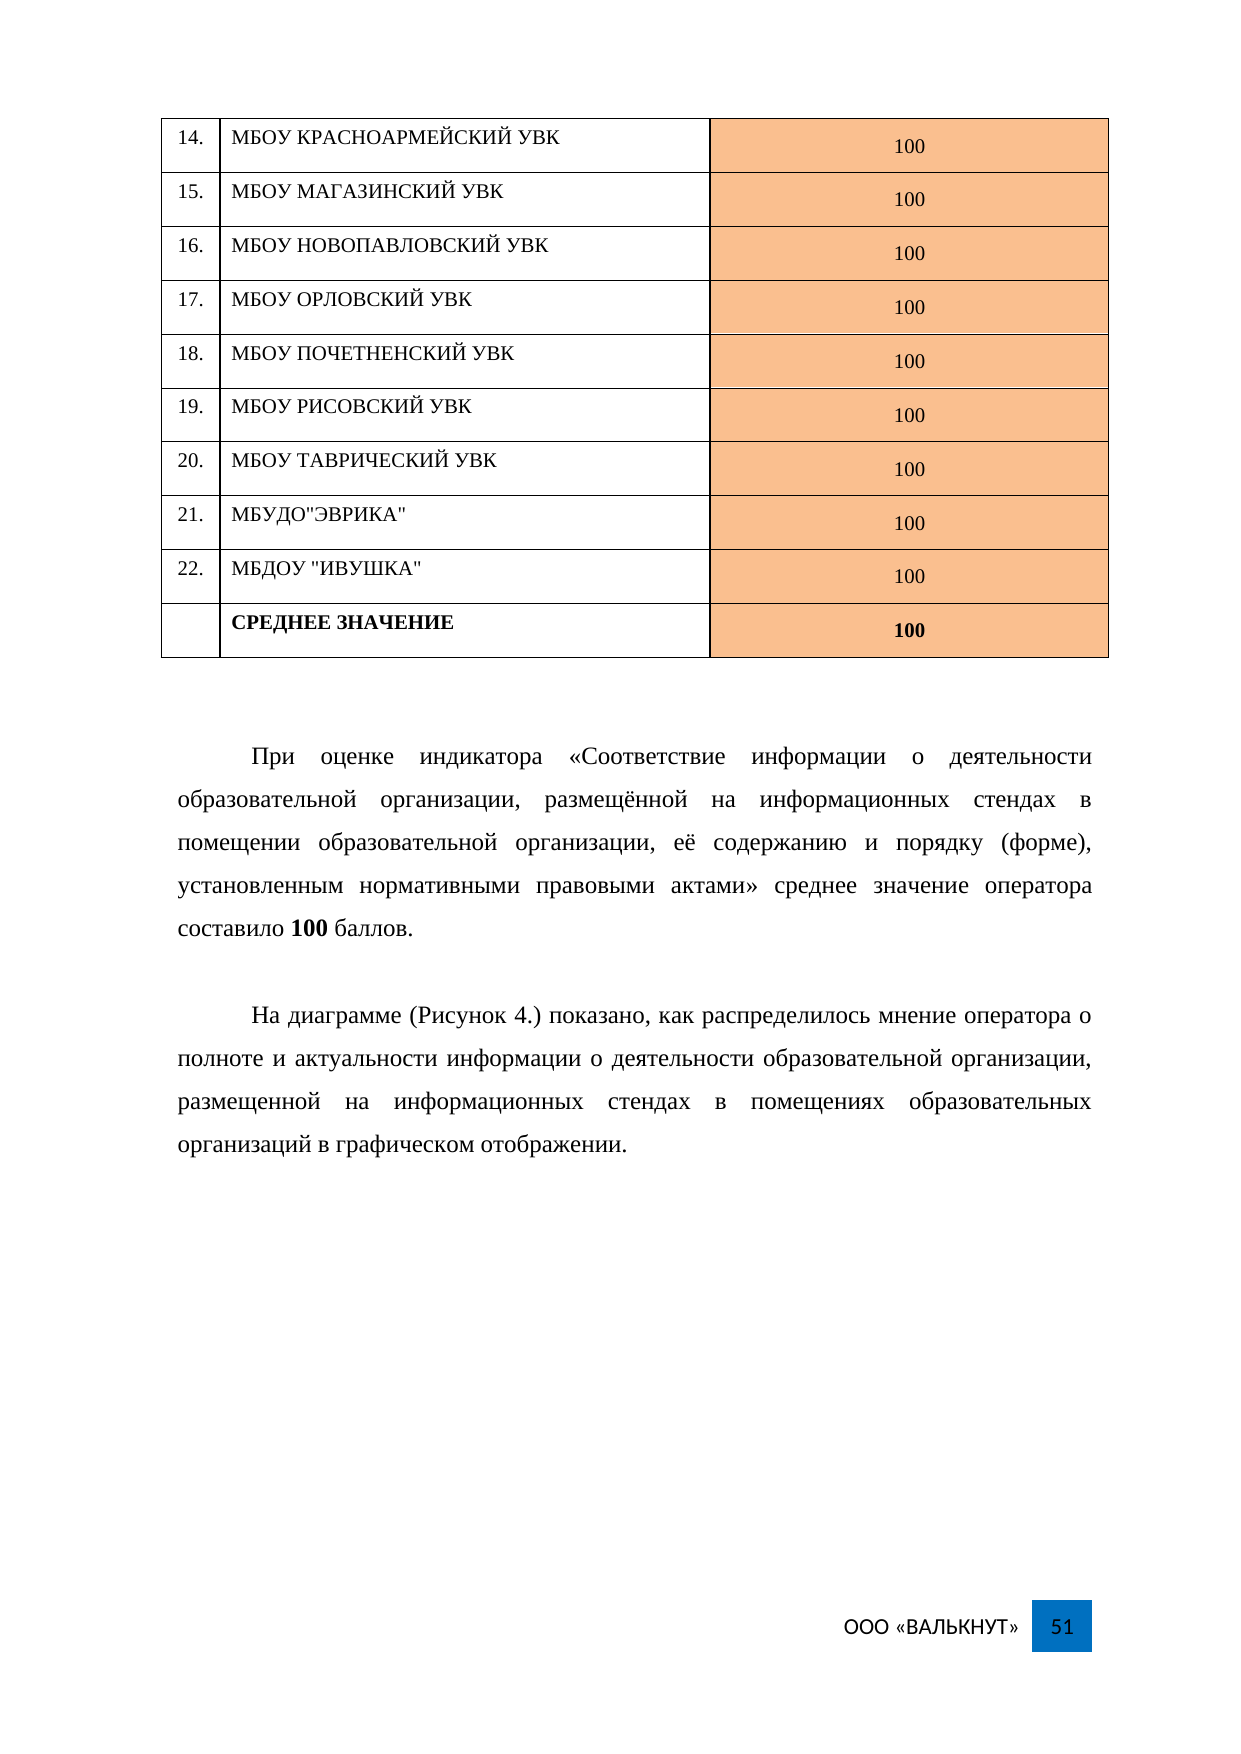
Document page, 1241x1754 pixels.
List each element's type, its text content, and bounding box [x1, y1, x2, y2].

table_cell 100 [711, 550, 1108, 603]
table_cell МБДОУ "ИВУШКА" [221, 550, 709, 603]
table_cell 18. [162, 335, 219, 387]
table_cell 14. [162, 119, 219, 172]
table_cell 100 [711, 442, 1108, 495]
table_cell 100 [711, 335, 1108, 387]
table_cell 15. [162, 173, 219, 226]
table_cell 100 [711, 227, 1108, 280]
table_cell 100 [711, 389, 1108, 441]
text На диаграмме (Рисунок 4.) показано, как распределилось мнение оператора о полноте и актуальности информации о деятельности образовательной организации, размещенной на информационных стендах в помещениях образовательных организаций в графическом отображении. [177, 1000, 1092, 1158]
table_cell 100 [711, 119, 1108, 172]
text При оценке индикатора «Соответствие информации о деятельности образовательной организации, размещённой на информационных стендах в помещении образовательной организации, её содержанию и порядку (форме), установленным нормативными правовыми актами» среднее значение оператора составило 100 баллов. [177, 741, 1092, 942]
table_cell МБОУ НОВОПАВЛОВСКИЙ УВК [221, 227, 709, 280]
table_cell 100 [711, 281, 1108, 333]
table_cell 20. [162, 442, 219, 495]
table_cell МБОУ РИСОВСКИЙ УВК [221, 389, 709, 441]
table_cell [162, 604, 219, 657]
table_cell МБОУ ТАВРИЧЕСКИЙ УВК [221, 442, 709, 495]
table_cell 100 [711, 496, 1108, 549]
table_cell 100 [711, 173, 1108, 226]
table_cell 22. [162, 550, 219, 603]
table_cell МБУДО"ЭВРИКА" [221, 496, 709, 549]
table_cell 17. [162, 281, 219, 333]
table_cell МБОУ КРАСНОАРМЕЙСКИЙ УВК [221, 119, 709, 172]
table_cell 19. [162, 389, 219, 441]
table_cell МБОУ ПОЧЕТНЕНСКИЙ УВК [221, 335, 709, 387]
table_cell СРЕДНЕЕ ЗНАЧЕНИЕ [221, 604, 709, 657]
table_cell МБОУ ОРЛОВСКИЙ УВК [221, 281, 709, 333]
table_cell МБОУ МАГАЗИНСКИЙ УВК [221, 173, 709, 226]
table_cell 100 [711, 604, 1108, 657]
table_cell 16. [162, 227, 219, 280]
table_cell 21. [162, 496, 219, 549]
